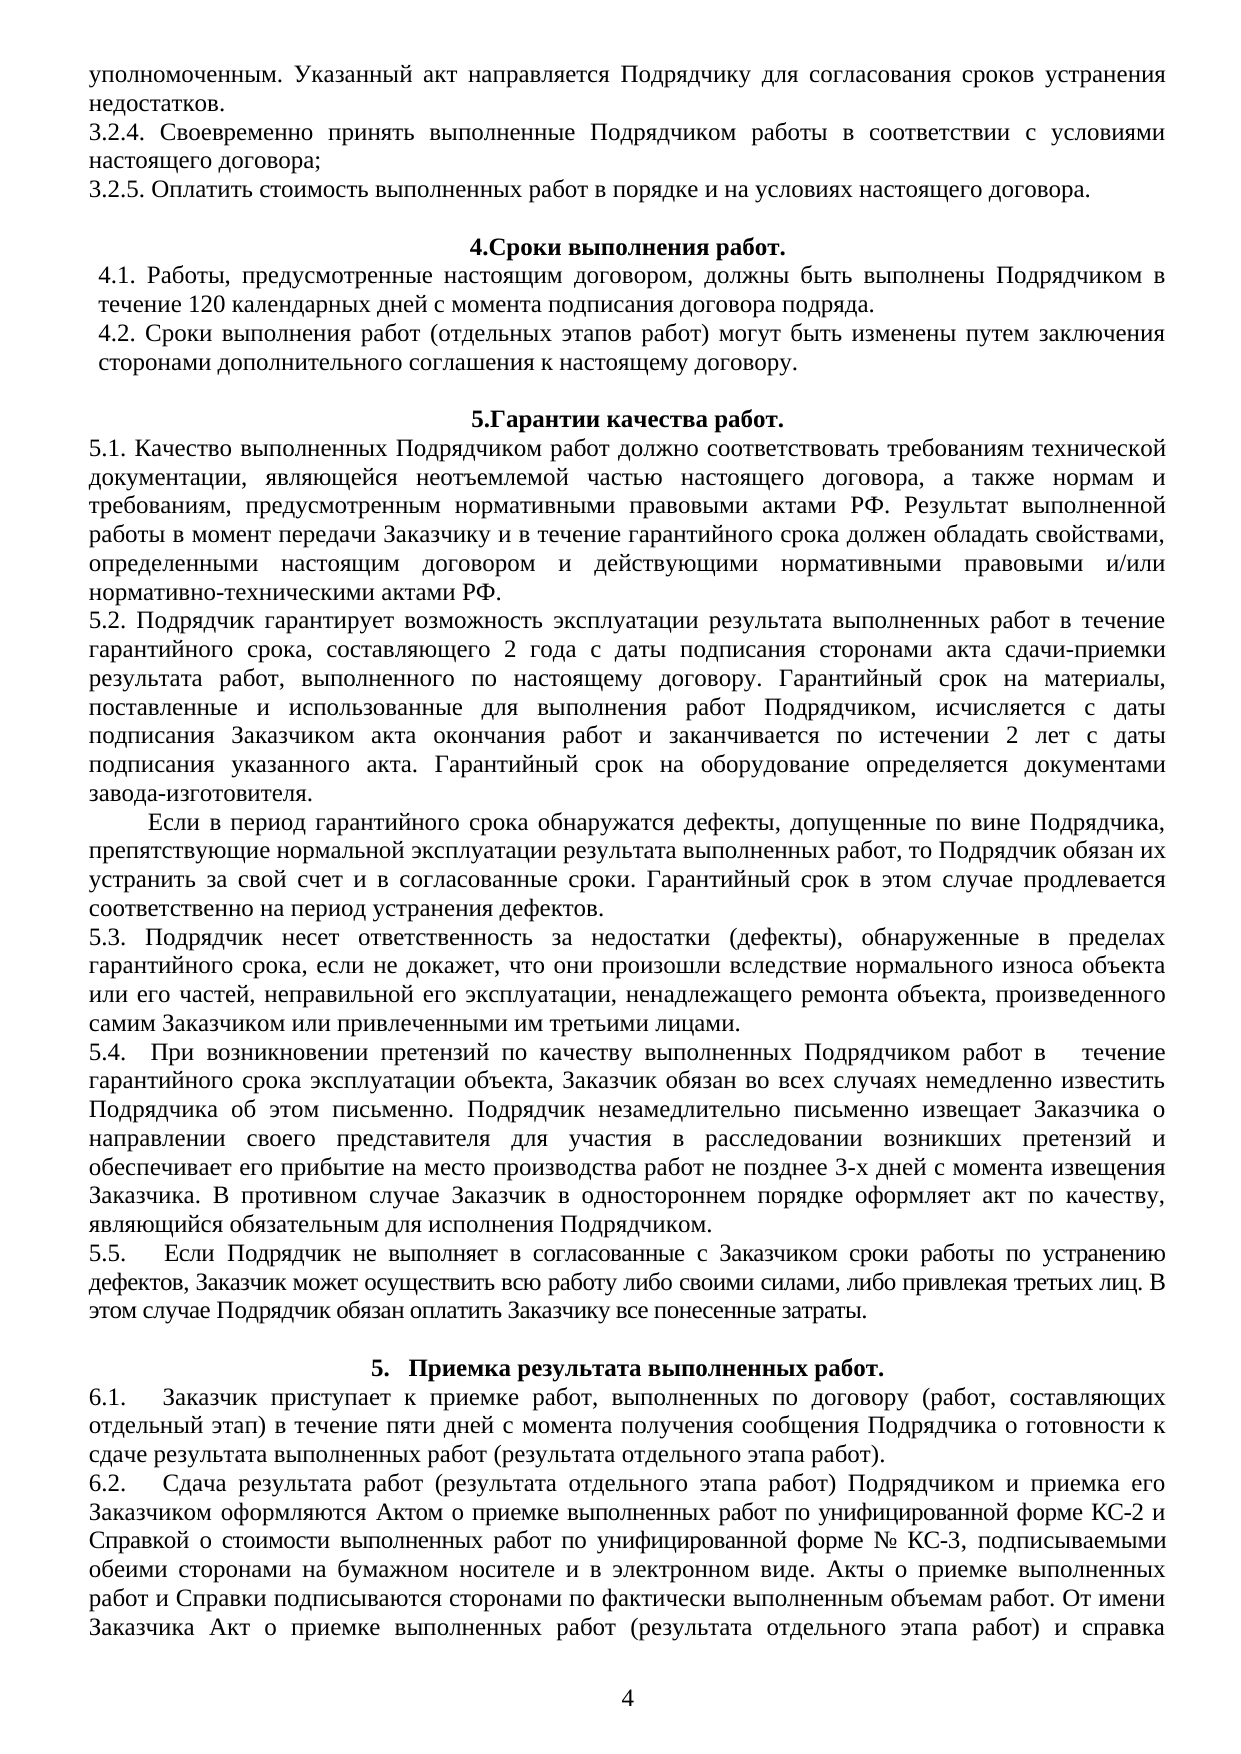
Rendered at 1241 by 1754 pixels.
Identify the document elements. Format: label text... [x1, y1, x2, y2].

text 5.5. Если Подрядчик не выполняет в согласованные с Заказчиком сроки работы по устранению дефектов, Заказчик может осуществить всю работу либо своими силами, либо привлекая третьих лиц. В этом случае Подрядчик обязан оплатить Заказчику все понесенные затраты. [89, 1238, 1167, 1324]
text 4.1. Работы, предусмотренные настоящим договором, должны быть выполнены Подрядчиком в течение 120 календарных дней с момента подписания договора подряда. [98, 260, 1167, 318]
text 3.2.5. Оплатить стоимость выполненных работ в порядке и на условиях настоящего договора. [89, 174, 1167, 203]
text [89, 59, 1167, 117]
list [89, 1468, 1167, 1640]
text 5.Гарантии качества работ. [89, 404, 1167, 433]
list Приемка результата выполненных работ. [89, 1353, 1167, 1382]
text Если в период гарантийного срока обнаружатся дефекты, допущенные по вине Подрядчика, препятствующие нормальной эксплуатации результата выполненных работ, то Подрядчик обязан их устранить за свой счет и в согласованные сроки. Гарантийный срок в этом случае продлевается соответственно на период устранения дефектов. [89, 807, 1167, 922]
list Заказчик приступает к приемке работ, выполненных по договору (работ, составляющих отдельный этап) в течение пяти дней с момента получения сообщения Подрядчика о готовности к сдаче результата выполненных работ (результата отдельного этапа работ). [89, 1382, 1167, 1468]
text 5.1. Качество выполненных Подрядчиком работ должно соответствовать требованиям технической документации, являющейся неотъемлемой частью настоящего договора, а также нормам и требованиям, предусмотренным нормативными правовыми актами РФ. Результат выполненной работы в момент передачи Заказчику и в течение гарантийного срока должен обладать свойствами, определенными настоящим договором и действующими нормативными правовыми и/или нормативно-техническими актами РФ. [89, 433, 1167, 605]
text 5.3. Подрядчик несет ответственность за недостатки (дефекты), обнаруженные в пределах гарантийного срока, если не докажет, что они произошли вследствие нормального износа объекта или его частей, неправильной его эксплуатации, ненадлежащего ремонта объекта, произведенного самим Заказчиком или привлеченными им третьими лицами. [89, 922, 1167, 1037]
text 5.4. При возникновении претензий по качеству выполненных Подрядчиком работ в течение гарантийного срока эксплуатации объекта, Заказчик обязан во всех случаях немедленно известить Подрядчика об этом письменно. Подрядчик незамедлительно письменно извещает Заказчика о направлении своего представителя для участия в расследовании возникших претензий и обеспечивает его прибытие на место производства работ не позднее 3-х дней с момента извещения Заказчика. В противном случае Заказчик в одностороннем порядке оформляет акт по качеству, являющийся обязательным для исполнения Подрядчиком. [89, 1037, 1167, 1238]
text 5.2. Подрядчик гарантирует возможность эксплуатации результата выполненных работ в течение гарантийного срока, составляющего 2 года с даты подписания сторонами акта сдачи-приемки результата работ, выполненного по настоящему договору. Гарантийный срок на материалы, поставленные и использованные для выполнения работ Подрядчиком, исчисляется с даты подписания Заказчиком акта окончания работ и заканчивается по истечении 2 лет с даты подписания указанного акта. Гарантийный срок на оборудование определяется документами завода-изготовителя. [89, 605, 1167, 807]
text 3.2.4. Своевременно принять выполненные Подрядчиком работы в соответствии с условиями настоящего договора; [89, 117, 1167, 174]
text 4.2. Сроки выполнения работ (отдельных этапов работ) могут быть изменены путем заключения сторонами дополнительного соглашения к настоящему договору. [98, 318, 1167, 375]
text 4.Сроки выполнения работ. [89, 232, 1167, 260]
